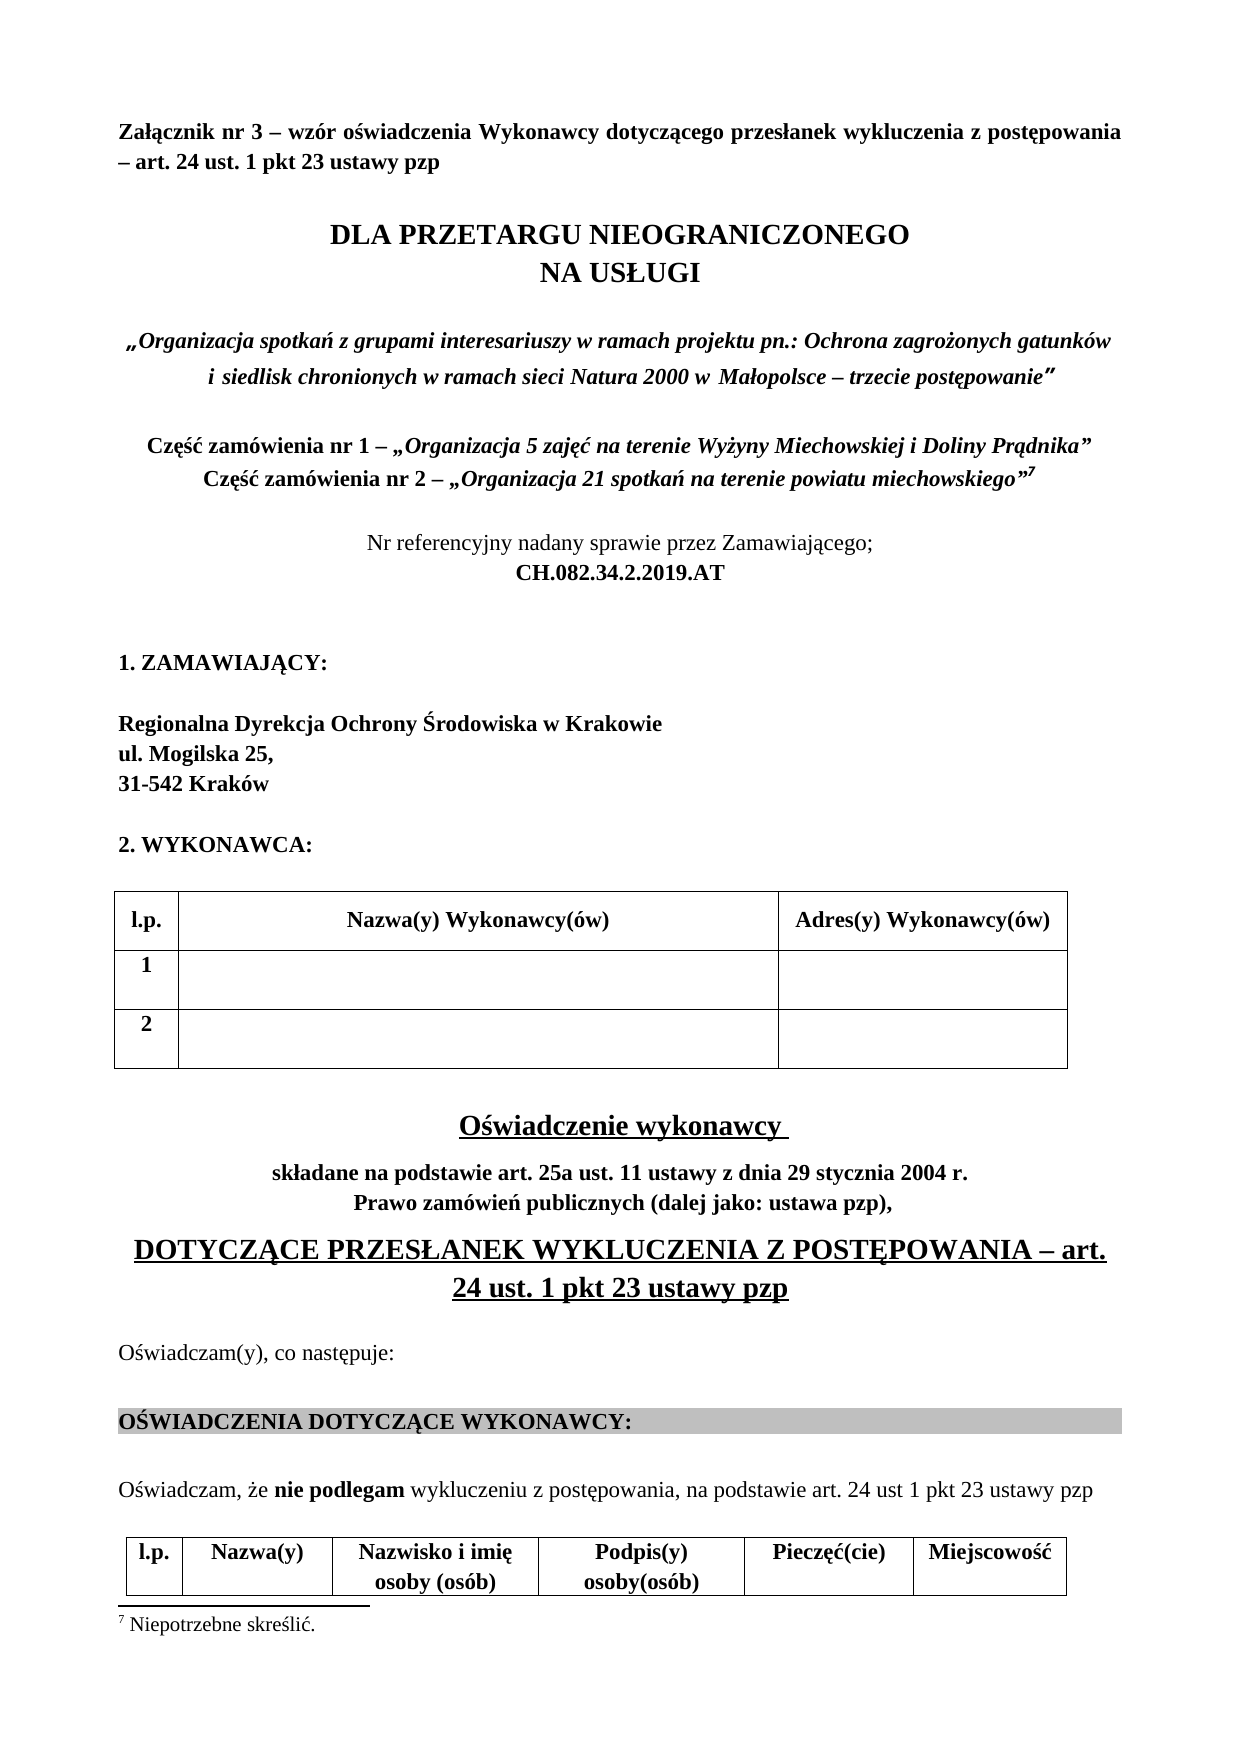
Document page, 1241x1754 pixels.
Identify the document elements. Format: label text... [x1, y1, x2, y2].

text Nr referencyjny nadany sprawie przez Zamawiającego; [118, 528, 1122, 555]
table_header l.p. [115, 892, 178, 950]
text ul. Mogilska 25, [118, 740, 1122, 766]
text Oświadczenie wykonawcy [118, 1108, 1122, 1141]
text 2. WYKONAWCA: [118, 831, 1122, 857]
text DLA PRZETARGU NIEOGRANICZONEGO [118, 217, 1122, 251]
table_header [745, 1538, 913, 1594]
text Regionalna Dyrekcja Ochrony Środowiska w Krakowie [118, 710, 1122, 736]
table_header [539, 1538, 744, 1594]
table_header l.p. [127, 1538, 182, 1594]
text Prawo zamówień publicznych (dalej jako: ustawa pzp), [118, 1189, 1122, 1215]
text 1. ZAMAWIAJĄCY: [118, 649, 1122, 676]
table_cell 2 [115, 1010, 178, 1068]
text Część zamówienia nr 1 – „Organizacja 5 zajęć na terenie Wyżyny Miechowskiej i Doliny Prądnika” [118, 432, 1122, 458]
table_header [333, 1538, 538, 1594]
text Załącznik nr 3 – wzór oświadczenia Wykonawcy dotyczącego przesłanek wykluczenia z postępowania – art. 24 ust. 1 pkt 23 ustawy pzp [118, 118, 1122, 175]
text składane na podstawie art. 25a ust. 11 ustawy z dnia 29 stycznia 2004 r. [118, 1159, 1122, 1185]
table_cell 1 [115, 951, 178, 1009]
text CH.082.34.2.2019.AT [118, 559, 1122, 585]
text 31-542 Kraków [118, 770, 1122, 797]
table_header Nazwa(y) Wykonawcy(ów) [179, 892, 778, 950]
text Oświadczam, że nie podlegam wykluczeniu z postępowania, na podstawie art. 24 ust 1 pkt 23 ustawy pzp [118, 1477, 1122, 1503]
table_cell [779, 951, 1067, 1009]
table_cell [779, 1010, 1067, 1068]
table_cell [179, 951, 778, 1009]
text NA USŁUGI [118, 256, 1122, 289]
text OŚWIADCZENIA DOTYCZĄCE WYKONAWCY: [118, 1408, 1122, 1434]
text Oświadczam(y), co następuje: [118, 1339, 1122, 1365]
table_header Adres(y) Wykonawcy(ów) [779, 892, 1067, 950]
text „Organizacja spotkań z grupami interesariuszy w ramach projektu pn.: Ochrona zagrożonych gatunków i siedlisk chronionych w ramach sieci Natura 2000 w Małopolsce – trzecie postępowanie” [118, 324, 1122, 392]
text Część zamówienia nr 2 – „Organizacja 21 spotkań na terenie powiatu miechowskiego” [118, 462, 1122, 494]
table_header Miejscowość i data [914, 1538, 1066, 1594]
text DOTYCZĄCE PRZESŁANEK WYKLUCZENIA Z POSTĘPOWANIA – art. 24 ust. 1 pkt 23 ustawy pzp [118, 1232, 1122, 1304]
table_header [183, 1538, 332, 1594]
table_cell [179, 1010, 778, 1068]
